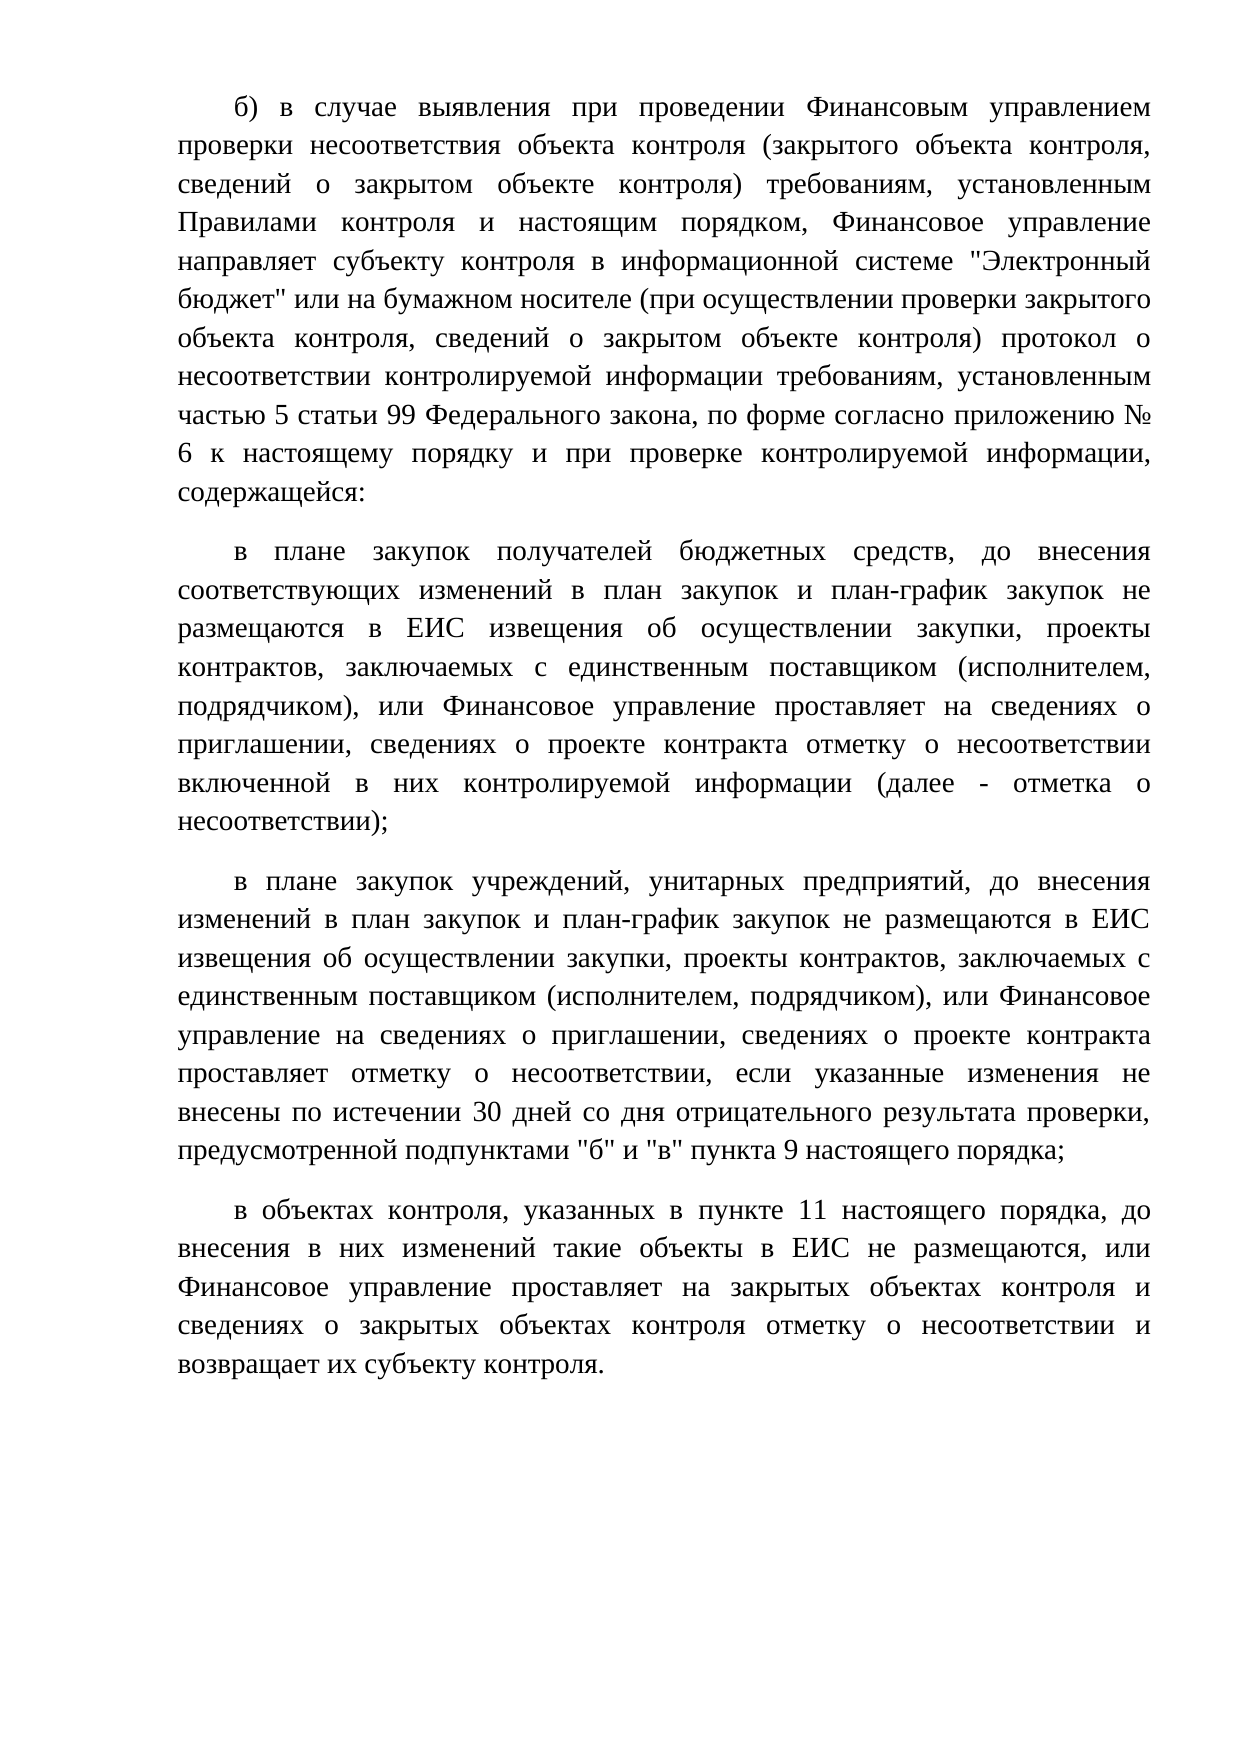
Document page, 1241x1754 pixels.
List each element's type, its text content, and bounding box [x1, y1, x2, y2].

text б) в случае выявления при проведении Финансовым управлением проверки несоответствия объекта контроля (закрытого объекта контроля, сведений о закрытом объекте контроля) требованиям, установленным Правилами контроля и настоящим порядком, Финансовое управление направляет субъекту контроля в информационной системе "Электронный бюджет" или на бумажном носителе (при осуществлении проверки закрытого объекта контроля, сведений о закрытом объекте контроля) протокол о несоответствии контролируемой информации требованиям, установленным частью 5 статьи 99 Федерального закона, по форме согласно приложению № 6 к настоящему порядку и при проверке контролируемой информации, содержащейся: [177, 89, 1152, 508]
text в объектах контроля, указанных в пункте 11 настоящего порядка, до внесения в них изменений такие объекты в ЕИС не размещаются, или Финансовое управление проставляет на закрытых объектах контроля и сведениях о закрытых объектах контроля отметку о несоответствии и возвращает их субъекту контроля. [177, 1192, 1152, 1379]
text в плане закупок получателей бюджетных средств, до внесения соответствующих изменений в план закупок и план-график закупок не размещаются в ЕИС извещения об осуществлении закупки, проекты контрактов, заключаемых с единственным поставщиком (исполнителем, подрядчиком), или Финансовое управление проставляет на сведениях о приглашении, сведениях о проекте контракта отметку о несоответствии включенной в них контролируемой информации (далее - отметка о несоответствии); [177, 533, 1152, 837]
text в плане закупок учреждений, унитарных предприятий, до внесения изменений в план закупок и план-график закупок не размещаются в ЕИС извещения об осуществлении закупки, проекты контрактов, заключаемых с единственным поставщиком (исполнителем, подрядчиком), или Финансовое управление на сведениях о приглашении, сведениях о проекте контракта проставляет отметку о несоответствии, если указанные изменения не внесены по истечении 30 дней со дня отрицательного результата проверки, предусмотренной подпунктами "б" и "в" пункта 9 настоящего порядка; [177, 863, 1152, 1166]
